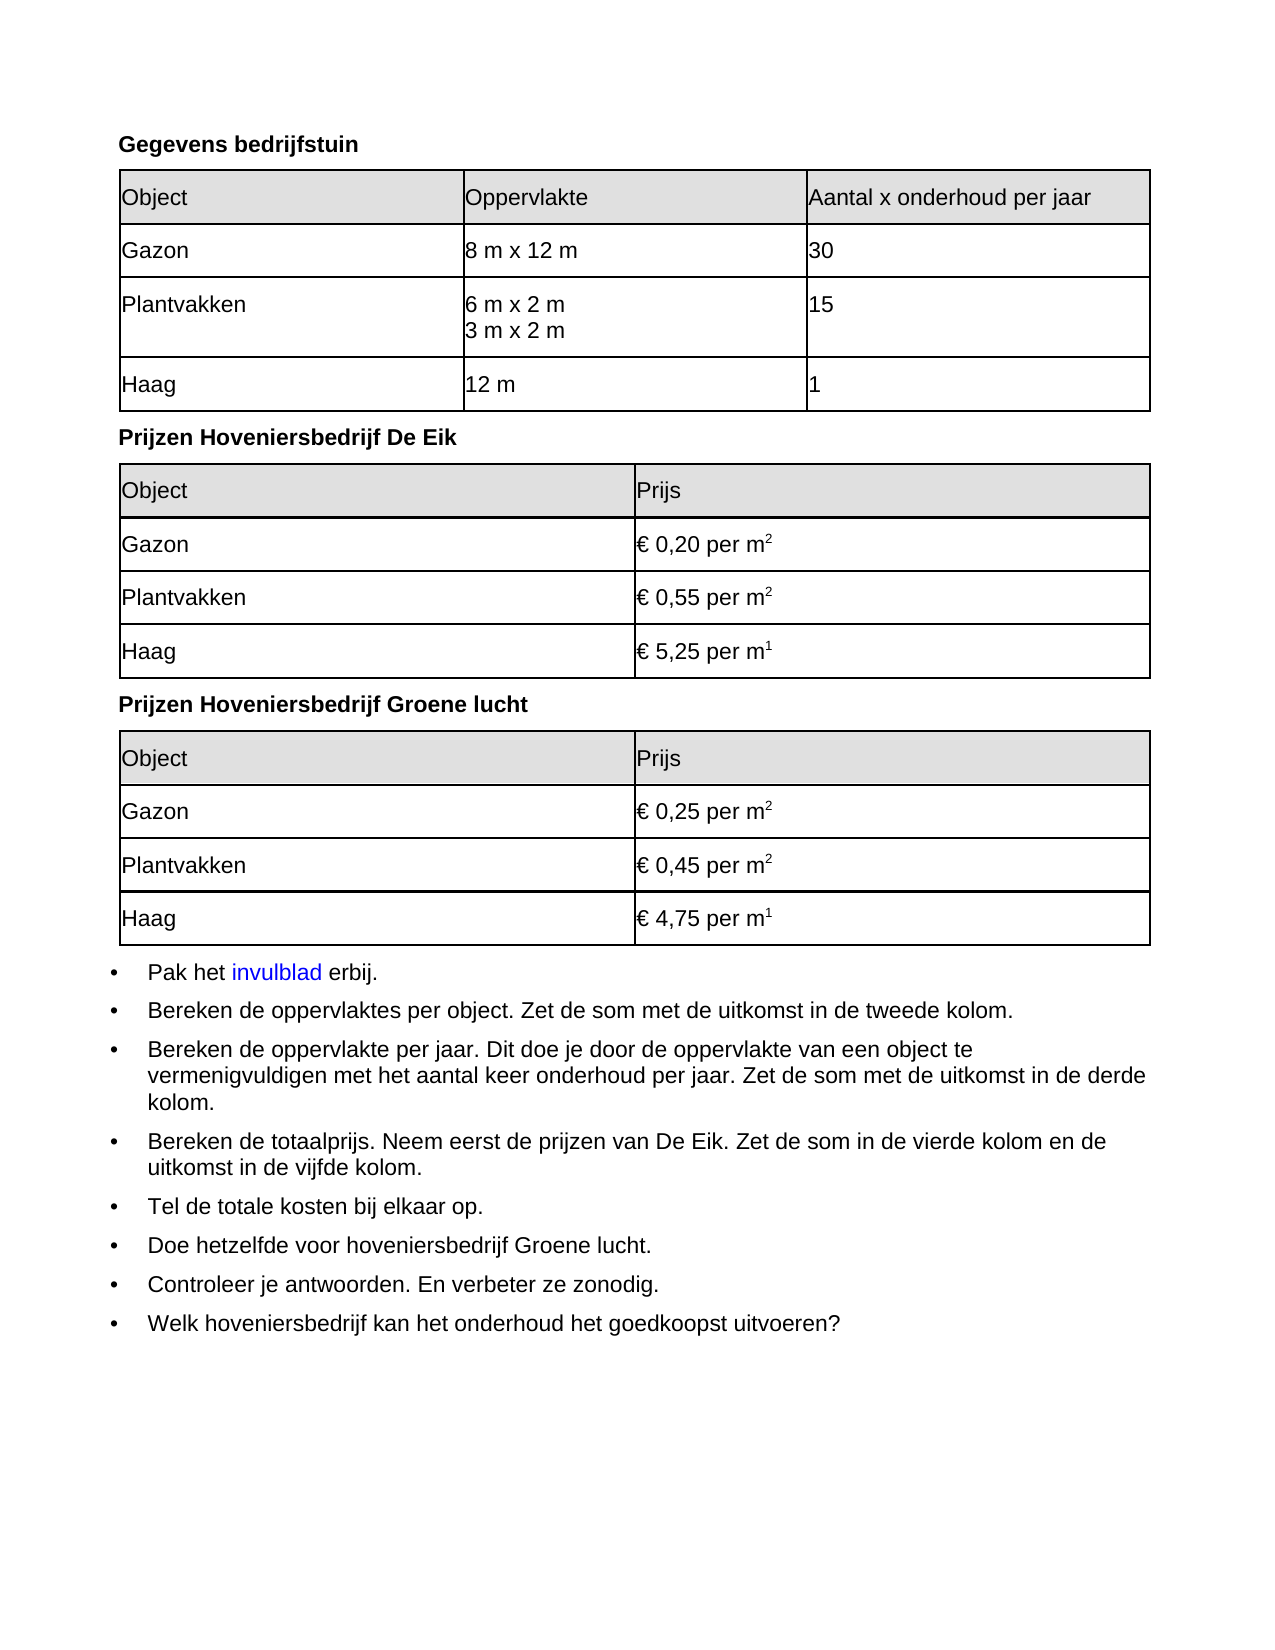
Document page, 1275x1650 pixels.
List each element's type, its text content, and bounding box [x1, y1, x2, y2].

table_header Object [121, 465, 634, 516]
list Bereken de oppervlakte per jaar. Dit doe je door de oppervlakte van een object te vermenigvuldigen met het aantal keer onderhoud per jaar. Zet de som met de uitkomst in de derde kolom. [110, 1036, 1157, 1115]
text Prijzen Hoveniersbedrijf De Eik [118, 424, 1157, 450]
table_cell Haag [121, 893, 634, 944]
table_cell 8 m x 12 m [465, 225, 806, 276]
table_cell Gazon [121, 225, 463, 276]
list Bereken de oppervlaktes per object. Zet de som met de uitkomst in de tweede kolom. [110, 997, 1157, 1024]
list Welk hoveniersbedrijf kan het onderhoud het goedkoopst uitvoeren? [110, 1309, 1157, 1336]
table_cell 6 m x 2 m 3 m x 2 m [465, 278, 806, 356]
table_cell 12 m [465, 358, 806, 409]
table_cell € 5,25 per m1 [636, 625, 1149, 677]
table_header Prijs [636, 465, 1149, 516]
table_cell Gazon [121, 519, 634, 570]
table_cell 1 [808, 358, 1149, 409]
table_cell Gazon [121, 786, 634, 837]
list Tel de totale kosten bij elkaar op. [110, 1193, 1157, 1219]
table_cell Plantvakken [121, 572, 634, 623]
table_cell € 0,55 per m2 [636, 572, 1149, 623]
table_header Prijs [636, 732, 1149, 783]
table_cell 15 [808, 278, 1149, 356]
table_cell Haag [121, 358, 463, 409]
list Pak het invulblad erbij. [110, 958, 1157, 985]
text Gegevens bedrijfstuin [118, 131, 1157, 157]
table_cell € 0,20 per m2 [636, 519, 1149, 570]
list Bereken de totaalprijs. Neem eerst de prijzen van De Eik. Zet de som in de vierde kolom en de uitkomst in de vijfde kolom. [110, 1128, 1157, 1180]
table_cell € 0,45 per m2 [636, 839, 1149, 890]
table_cell Plantvakken [121, 839, 634, 890]
table_cell € 4,75 per m1 [636, 893, 1149, 944]
table_header Object [121, 732, 634, 783]
table_cell € 0,25 per m2 [636, 786, 1149, 837]
table_header Object [121, 171, 463, 223]
table_header Aantal x onderhoud per jaar [808, 171, 1149, 223]
list Doe hetzelfde voor hoveniersbedrijf Groene lucht. [110, 1232, 1157, 1258]
list Controleer je antwoorden. En verbeter ze zonodig. [110, 1271, 1157, 1297]
text Prijzen Hoveniersbedrijf Groene lucht [118, 691, 1157, 718]
table_header Oppervlakte [465, 171, 806, 223]
table_cell 30 [808, 225, 1149, 276]
table_cell Haag [121, 625, 634, 677]
table_cell Plantvakken [121, 278, 463, 356]
